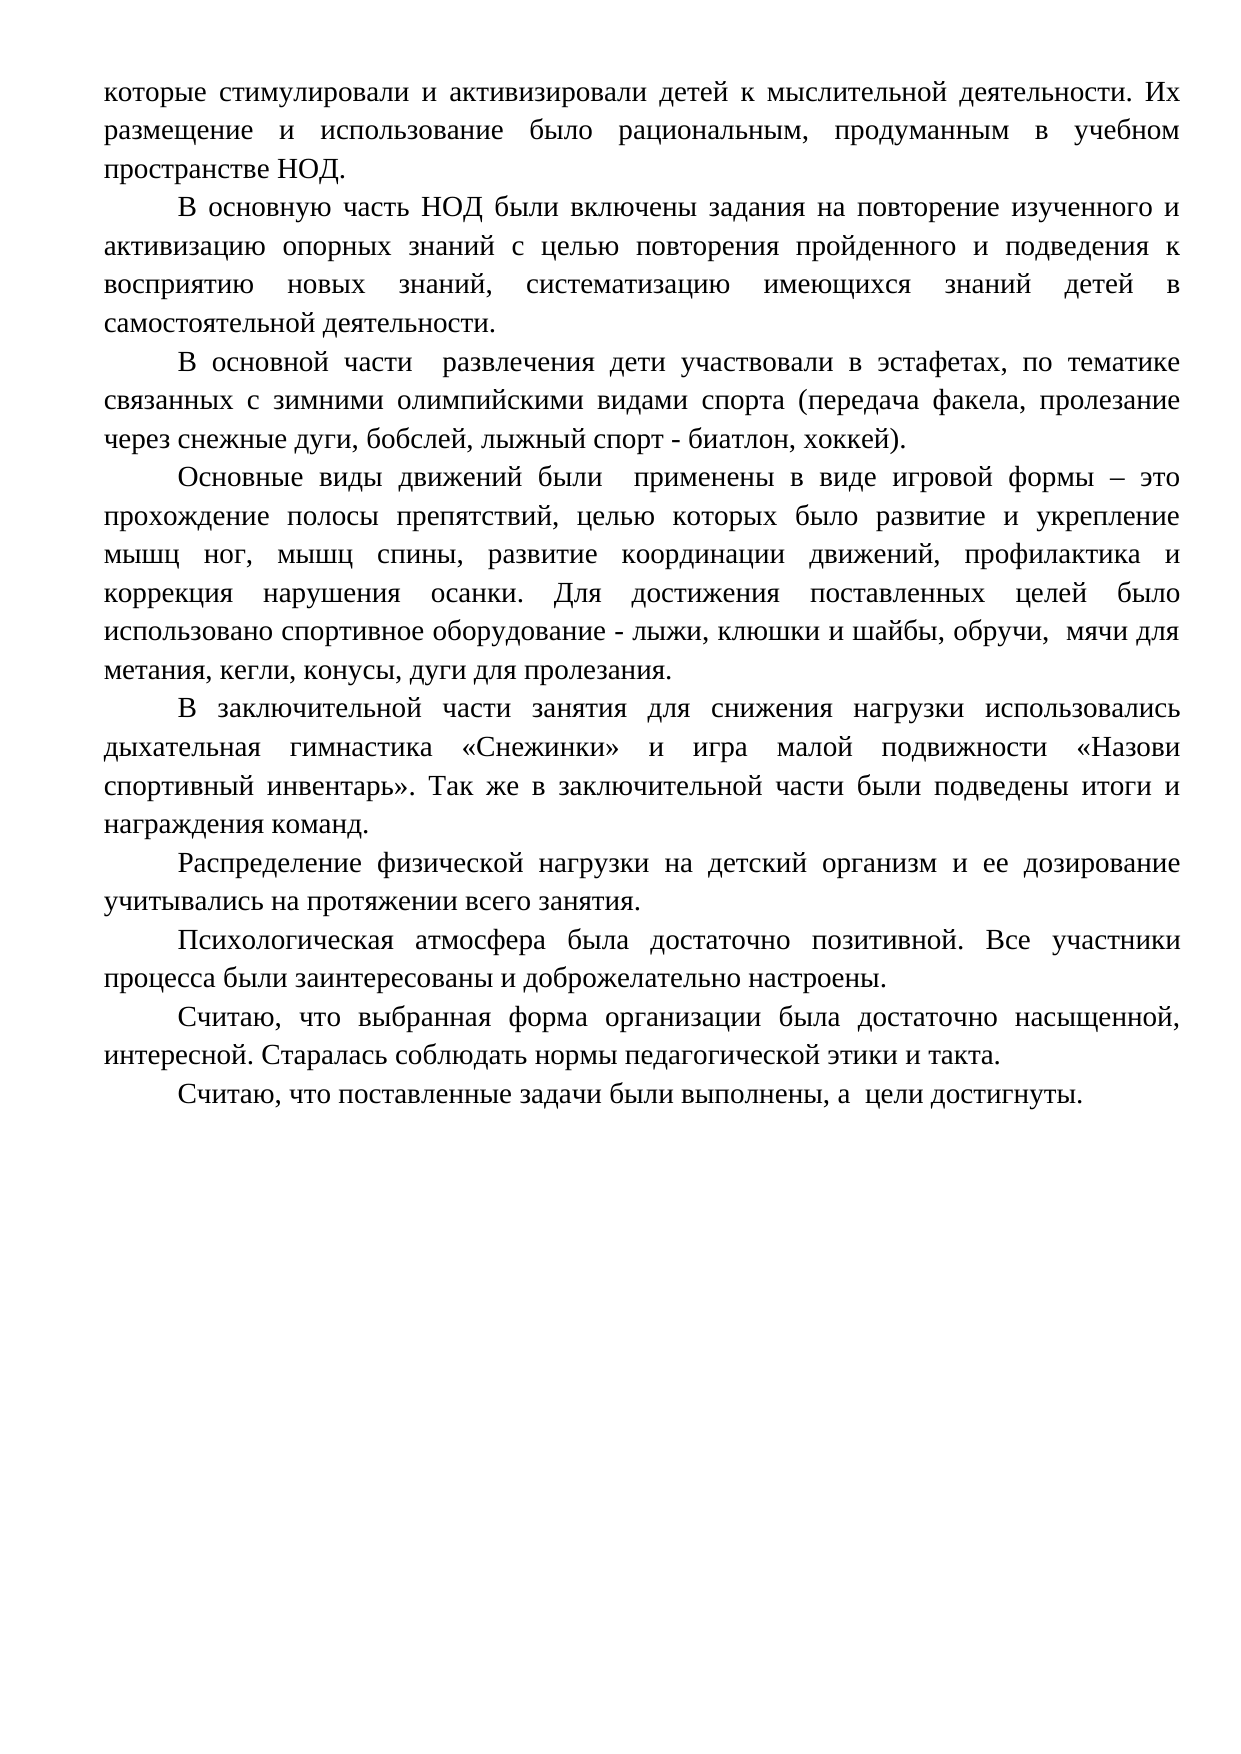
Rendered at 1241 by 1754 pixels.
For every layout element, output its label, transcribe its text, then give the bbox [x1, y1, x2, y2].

text Распределение физической нагрузки на детский организм и ее дозирование учитывались на протяжении всего занятия. [103, 845, 1181, 917]
text Психологическая атмосфера была достаточно позитивной. Все участники процесса были заинтересованы и доброжелательно настроены. [103, 922, 1181, 994]
text Считаю, что поставленные задачи были выполнены, а цели достигнуты. [103, 1076, 1181, 1109]
text Считаю, что выбранная форма организации была достаточно насыщенной, интересной. Старалась соблюдать нормы педагогической этики и такта. [103, 999, 1181, 1071]
text В основной части развлечения дети участвовали в эстафетах, по тематике связанных с зимними олимпийскими видами спорта (передача факела, пролезание через снежные дуги, бобслей, лыжный спорт - биатлон, хоккей). [103, 344, 1181, 454]
text В основную часть НОД были включены задания на повторение изученного и активизацию опорных знаний с целью повторения пройденного и подведения к восприятию новых знаний, систематизацию имеющихся знаний детей в самостоятельной деятельности. [103, 189, 1181, 339]
text Основные виды движений были применены в виде игровой формы – это прохождение полосы препятствий, целью которых было развитие и укрепление мышц ног, мышц спины, развитие координации движений, профилактика и коррекция нарушения осанки. Для достижения поставленных целей было использовано спортивное оборудование - лыжи, клюшки и шайбы, обручи, мячи для метания, кегли, конусы, дуги для пролезания. [103, 459, 1181, 686]
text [103, 74, 1181, 184]
text В заключительной части занятия для снижения нагрузки использовались дыхательная гимнастика «Снежинки» и игра малой подвижности «Назови спортивный инвентарь». Так же в заключительной части были подведены итоги и награждения команд. [103, 691, 1181, 840]
